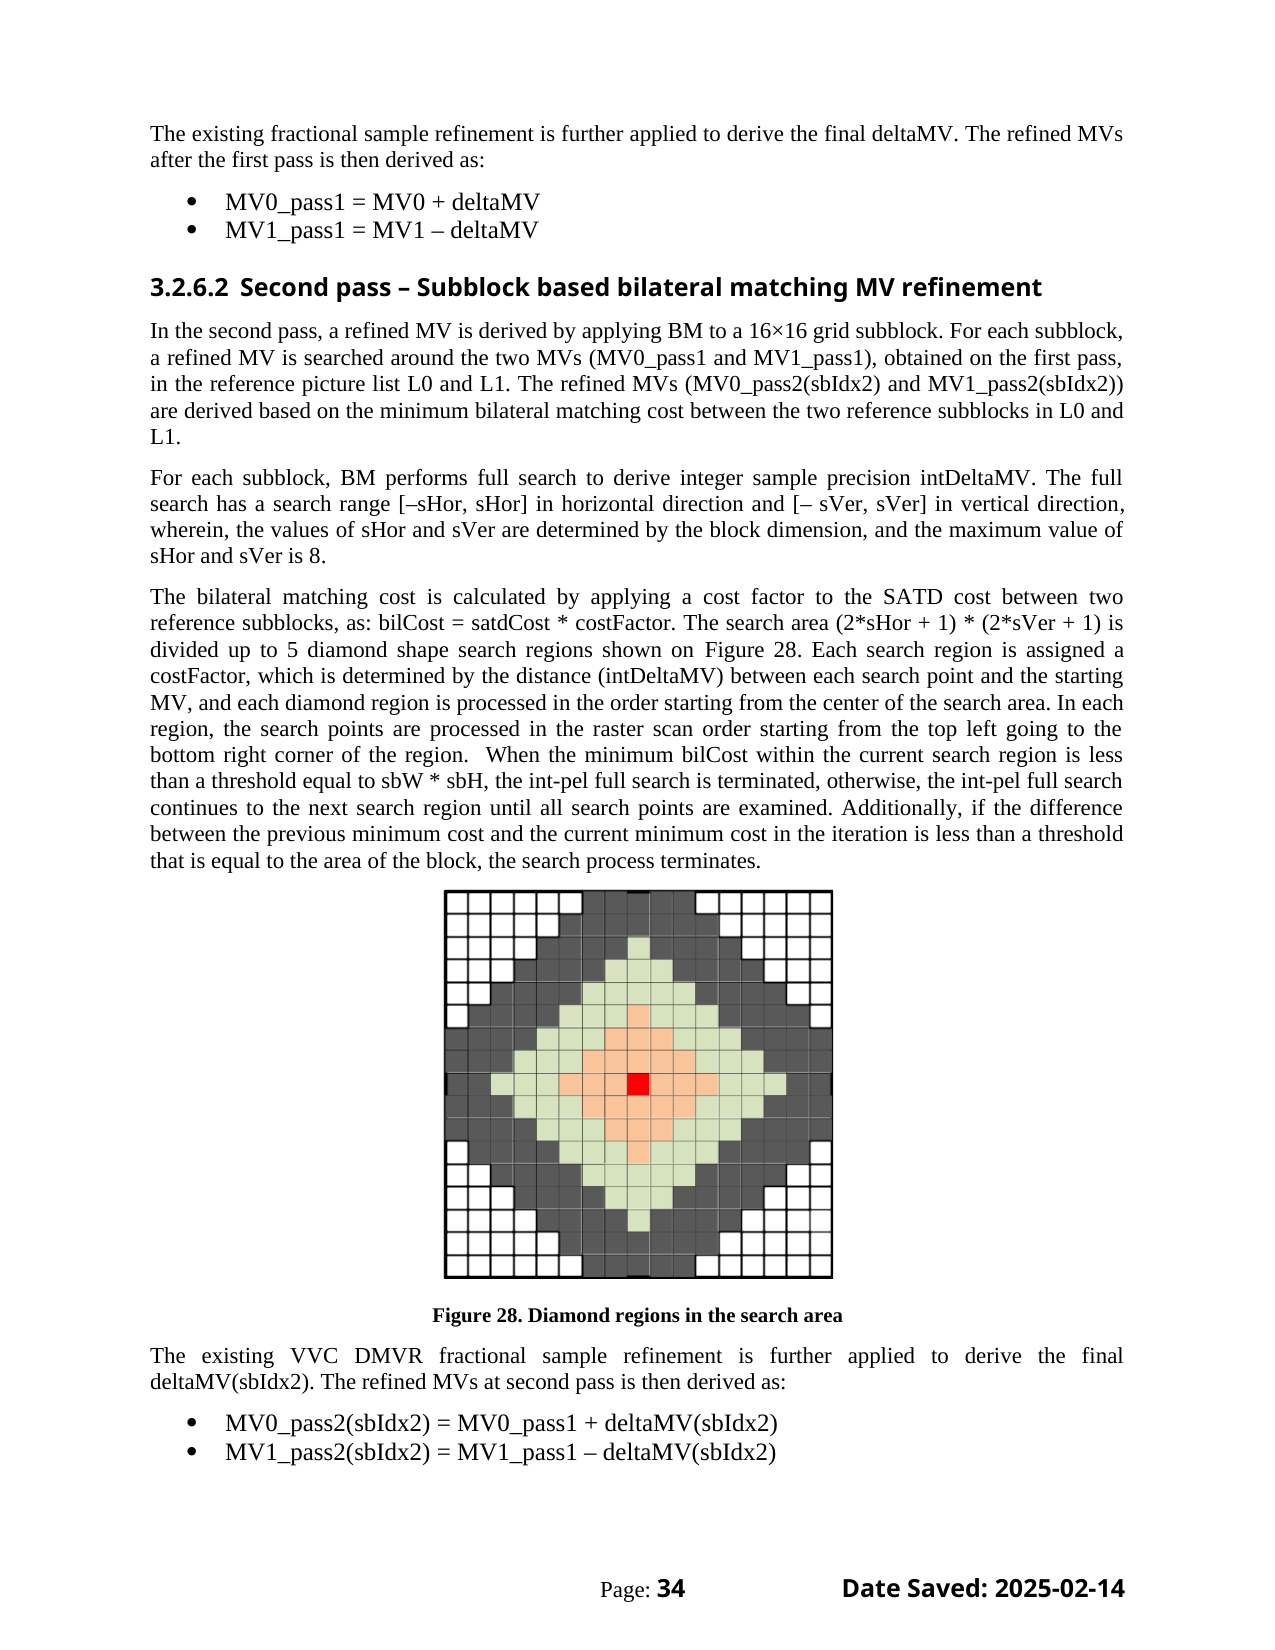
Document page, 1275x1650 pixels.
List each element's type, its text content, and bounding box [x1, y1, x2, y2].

text The existing VVC DMVR fractional sample refinement is further applied to derive the final deltaMV(sbIdx2). The refined MVs at second pass is then derived as: [150, 1342, 1125, 1394]
text For each subblock, BM performs full search to derive integer sample precision intDeltaMV. The full search has a search range [–sHor, sHor] in horizontal direction and [– sVer, sVer] in vertical direction, wherein, the values of sHor and sVer are determined by the block dimension, and the maximum value of sHor and sVer is 8. [150, 463, 1125, 569]
list MV0_pass1 = MV0 + deltaMV [187, 187, 1125, 216]
list MV1_pass2(sbIdx2) = MV1_pass1 – deltaMV(sbIdx2) [187, 1437, 1125, 1466]
text Figure 28. Diamond regions in the search area [150, 1303, 1125, 1327]
text The bilateral matching cost is calculated by applying a cost factor to the SATD cost between two reference subblocks, as: bilCost = satdCost * costFactor. The search area (2*sHor + 1) * (2*sVer + 1) is divided up to 5 diamond shape search regions shown on Figure 28. Each search region is assigned a costFactor, which is determined by the distance (intDeltaMV) between each search point and the starting MV, and each diamond region is processed in the order starting from the center of the search area. In each region, the search points are processed in the raster scan order starting from the top left going to the bottom right corner of the region. When the minimum bilCost within the current search region is less than a threshold equal to sbW * sbH, the int-pel full search is terminated, otherwise, the int-pel full search continues to the next search region until all search points are examined. Additionally, if the difference between the previous minimum cost and the current minimum cost in the iteration is less than a threshold that is equal to the area of the block, the search process terminates. [150, 583, 1125, 873]
text In the second pass, a refined MV is derived by applying BM to a 16×16 grid subblock. For each subblock, a refined MV is searched around the two MVs (MV0_pass1 and MV1_pass1), obtained on the first pass, in the reference picture list L0 and L1. The refined MVs (MV0_pass2(sbIdx2) and MV1_pass2(sbIdx2)) are derived based on the minimum bilateral matching cost between the two reference subblocks in L0 and L1. [150, 318, 1125, 449]
text The existing fractional sample refinement is further applied to derive the final deltaMV. The refined MVs after the first pass is then derived as: [150, 120, 1125, 173]
subtitle Second pass – Subblock based bilateral matching MV refinement [150, 269, 1125, 303]
list MV1_pass1 = MV1 – deltaMV [187, 216, 1125, 244]
list MV0_pass2(sbIdx2) = MV0_pass1 + deltaMV(sbIdx2) [187, 1408, 1125, 1437]
